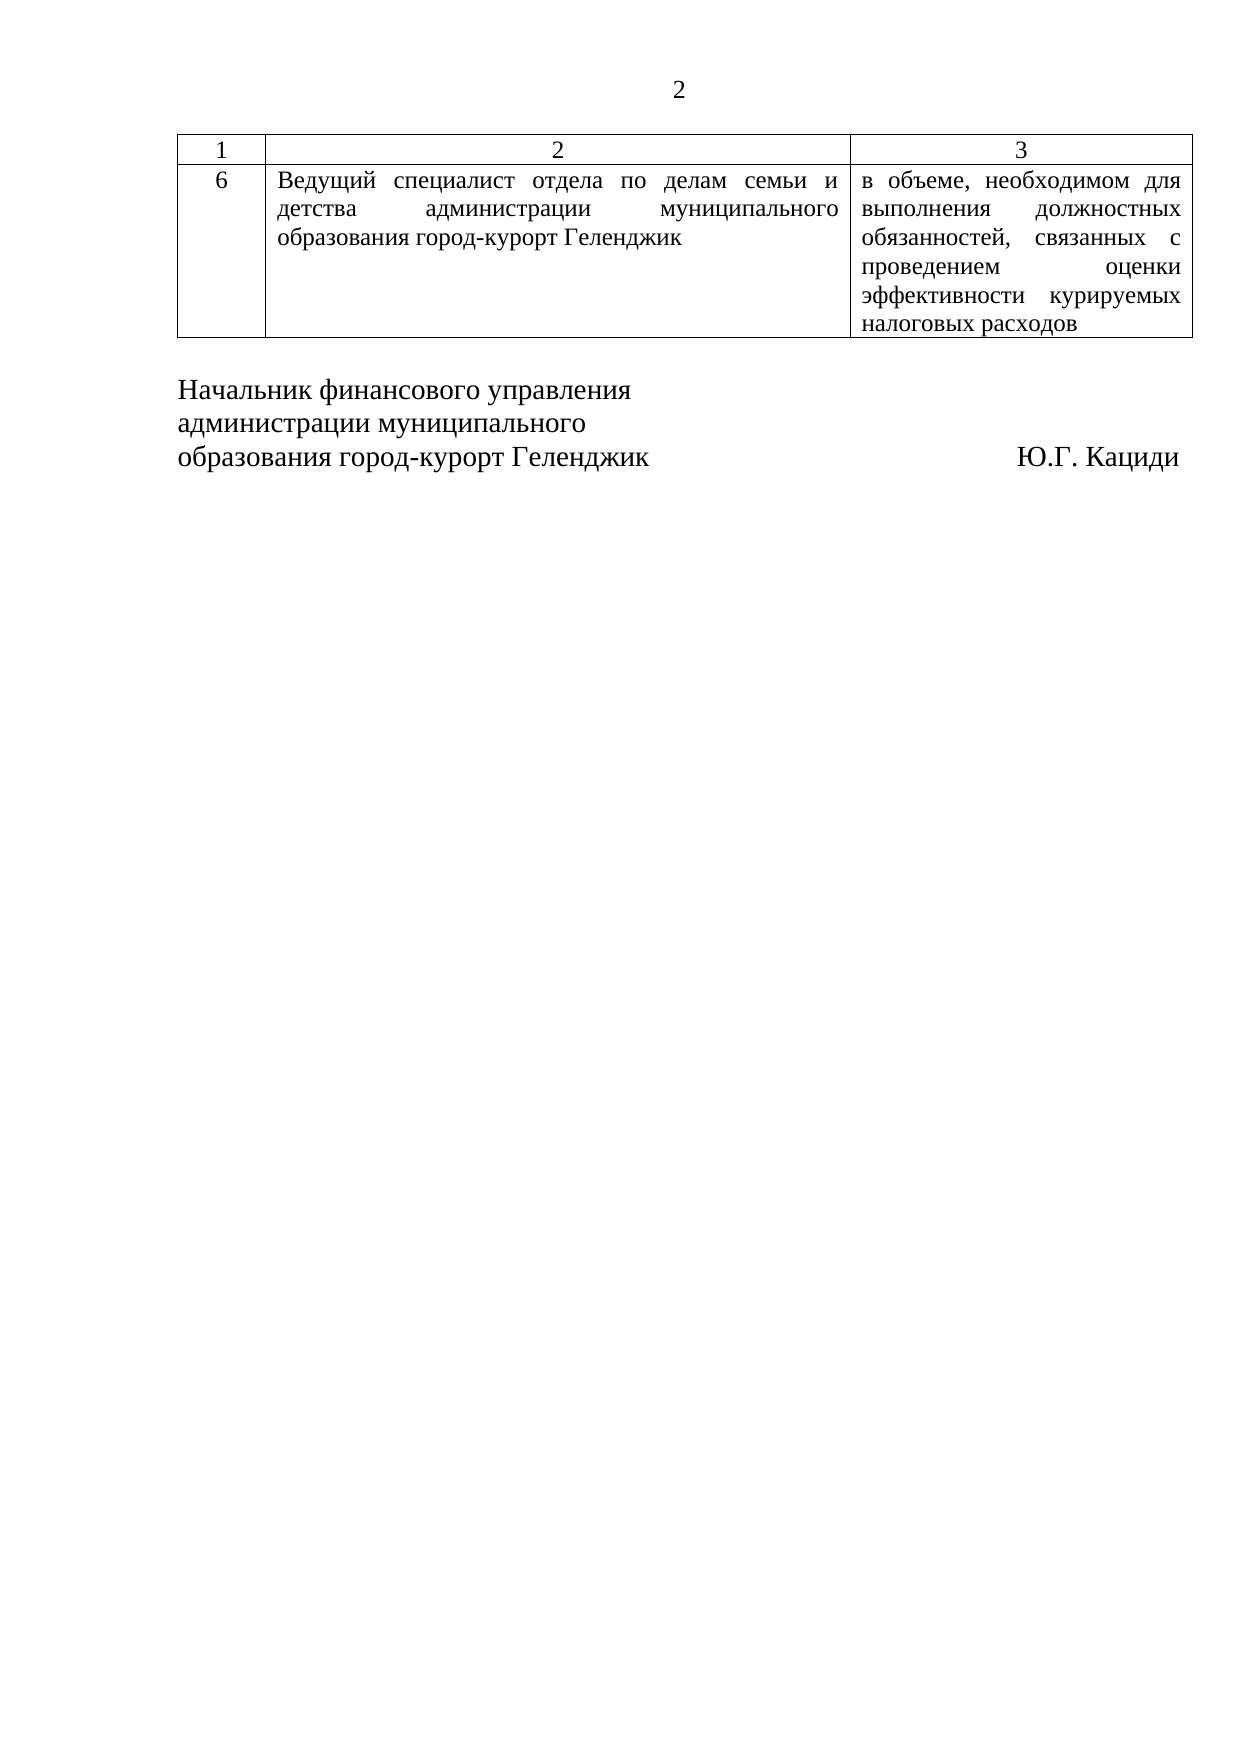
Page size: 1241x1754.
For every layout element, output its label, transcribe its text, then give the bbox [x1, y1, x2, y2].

table_cell 6 [178, 165, 265, 337]
text Начальник финансового управления [177, 372, 1181, 405]
table_cell 1 [178, 135, 265, 164]
text администрации муниципального [177, 405, 1181, 439]
text образования город-курорт Геленджик Ю.Г. Кациди [177, 439, 1181, 472]
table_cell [851, 165, 1192, 337]
table_cell 3 [851, 135, 1192, 164]
table_cell 2 [266, 135, 850, 164]
table_cell Ведущий специалист отдела по делам семьи и детства администрации муниципального образования город-курорт Геленджик [266, 165, 850, 337]
